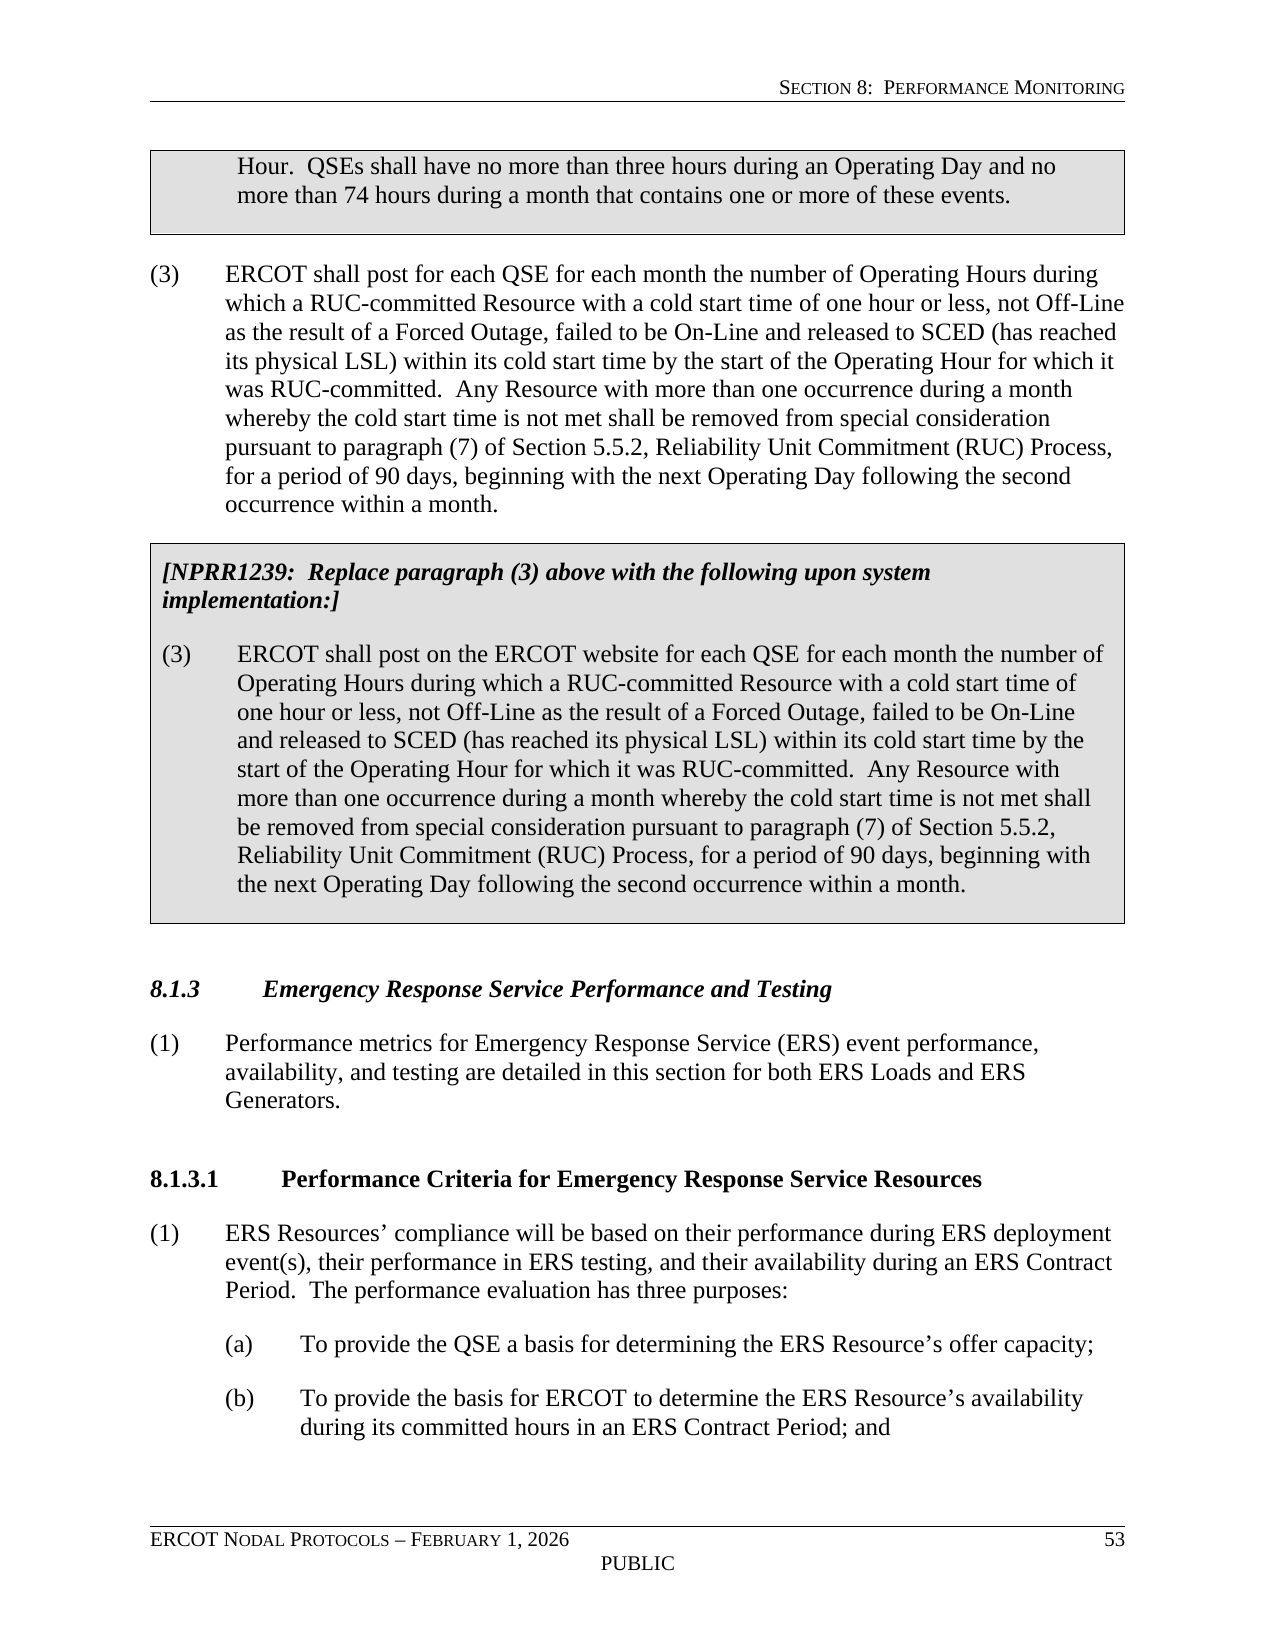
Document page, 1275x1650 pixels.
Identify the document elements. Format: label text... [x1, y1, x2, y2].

table_header [NPRR1239: Replace paragraph (3) above with the following upon system implementation:] (3) ERCOT shall post on the ERCOT website for each QSE for each month the number of Operating Hours during which a RUC-committed Resource with a cold start time of one hour or less, not Off-Line as the result of a Forced Outage, failed to be On-Line and released to SCED (has reached its physical LSL) within its cold start time by the start of the Operating Hour for which it was RUC-committed. Any Resource with more than one occurrence during a month whereby the cold start time is not met shall be removed from special consideration pursuant to paragraph (7) of Section 5.5.2, Reliability Unit Commitment (RUC) Process, for a period of 90 days, beginning with the next Operating Day following the second occurrence within a month. [151, 544, 1124, 923]
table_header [151, 151, 1124, 233]
text (a) To provide the QSE a basis for determining the ERS Resource’s offer capacity; [225, 1329, 1125, 1358]
text 8.1.3.1 Performance Criteria for Emergency Response Service Resources [150, 1164, 1125, 1193]
text 8.1.3 Emergency Response Service Performance and Testing [150, 974, 1125, 1003]
text (b) To provide the basis for ERCOT to determine the ERS Resource’s availability during its committed hours in an ERS Contract Period; and [225, 1383, 1125, 1440]
text (3) ERCOT shall post for each QSE for each month the number of Operating Hours during which a RUC-committed Resource with a cold start time of one hour or less, not Off-Line as the result of a Forced Outage, failed to be On-Line and released to SCED (has reached its physical LSL) within its cold start time by the start of the Operating Hour for which it was RUC-committed. Any Resource with more than one occurrence during a month whereby the cold start time is not met shall be removed from special consideration pursuant to paragraph (7) of Section 5.5.2, Reliability Unit Commitment (RUC) Process, for a period of 90 days, beginning with the next Operating Day following the second occurrence within a month. [150, 259, 1125, 518]
text (1) Performance metrics for Emergency Response Service (ERS) event performance, availability, and testing are detailed in this section for both ERS Loads and ERS Generators. [150, 1028, 1125, 1114]
text (1) ERS Resources’ compliance will be based on their performance during ERS deployment event(s), their performance in ERS testing, and their availability during an ERS Contract Period. The performance evaluation has three purposes: [150, 1218, 1125, 1304]
